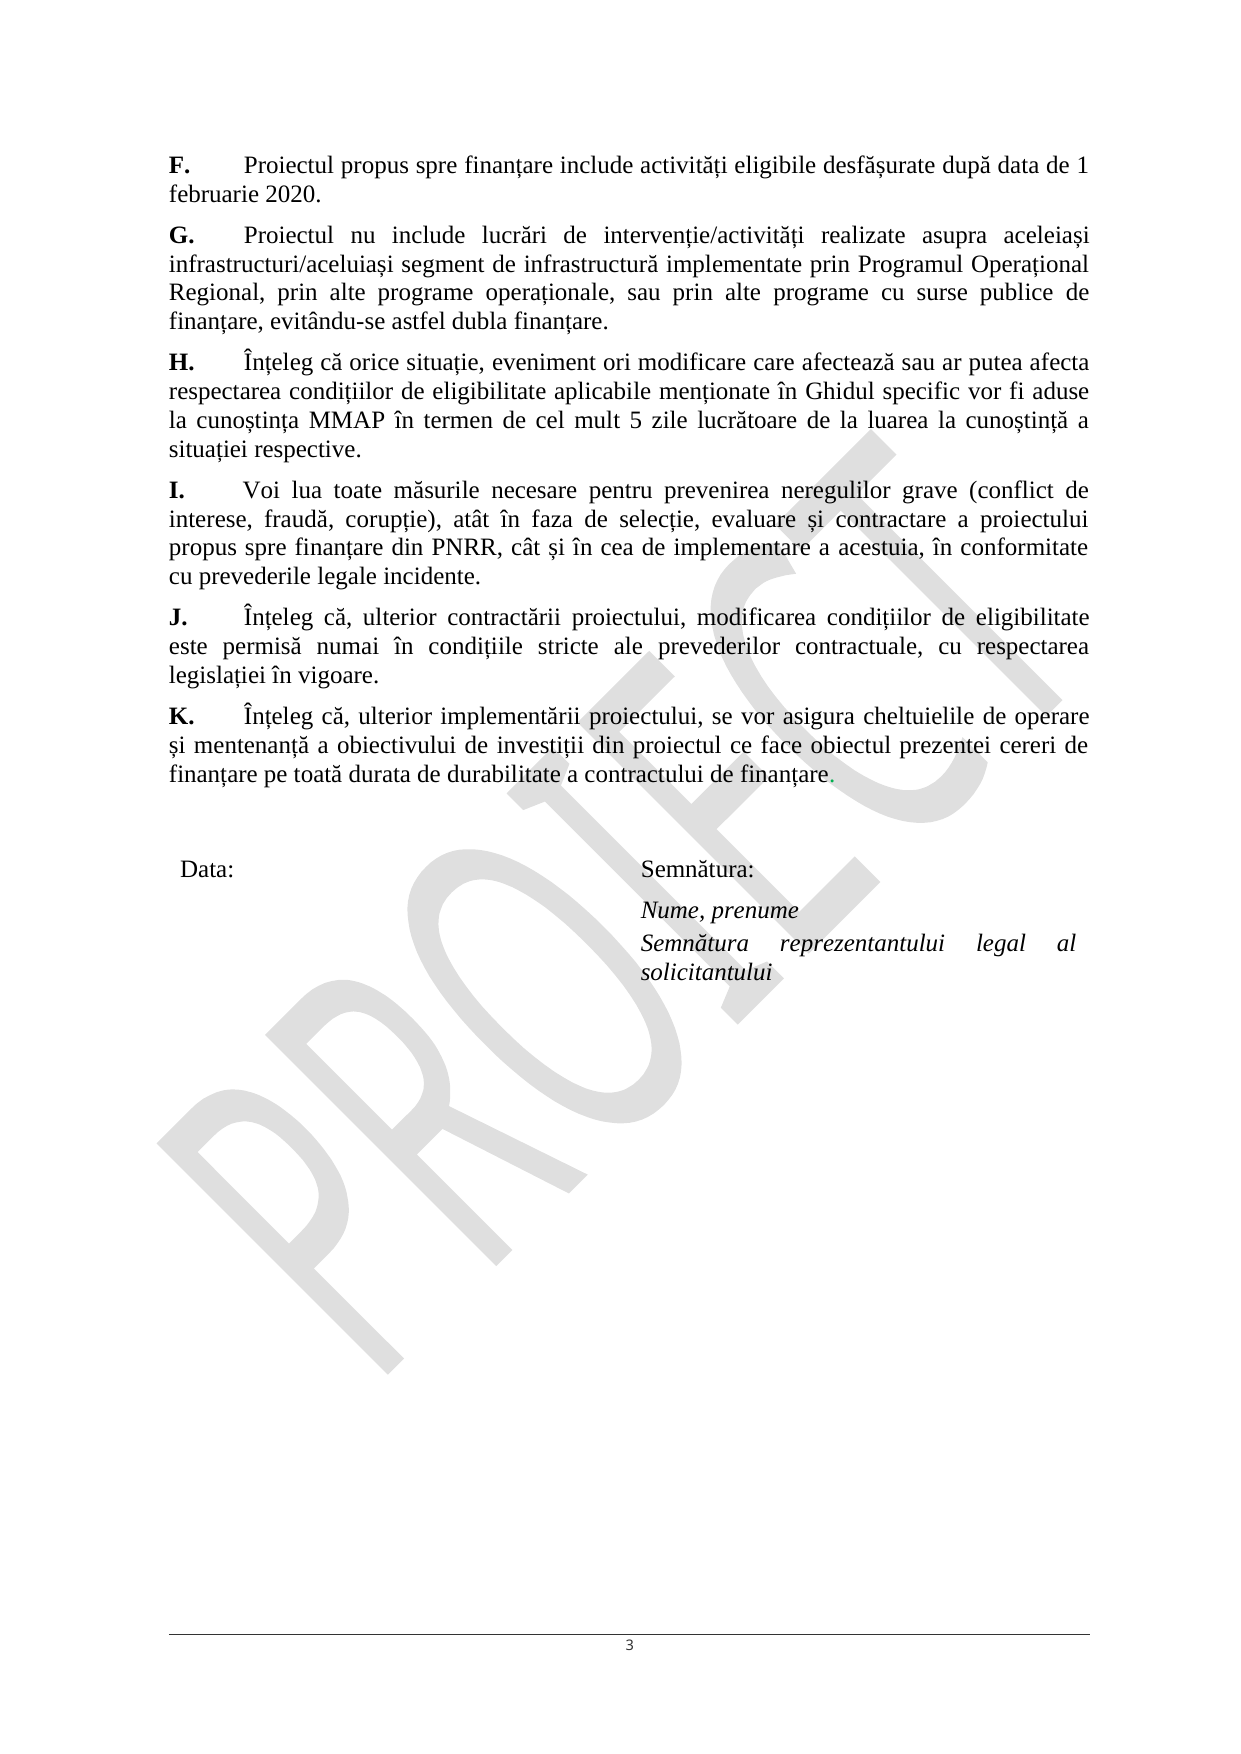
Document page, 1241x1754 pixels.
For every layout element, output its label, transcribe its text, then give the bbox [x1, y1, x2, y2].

list Înțeleg că orice situație, eveniment ori modificare care afectează sau ar putea afecta respectarea condițiilor de eligibilitate aplicabile menționate în Ghidul specific vor fi aduse la cunoștința MMAP în termen de cel mult 5 zile lucrătoare de la luarea la cunoștință a situației respective. [169, 347, 1090, 462]
list Proiectul nu include lucrări de intervenție/activități realizate asupra aceleiași infrastructuri/aceluiași segment de infrastructură implementate prin Programul Operațional Regional, prin alte programe operaționale, sau prin alte programe cu surse publice de finanțare, evitându-se astfel dubla finanțare. [169, 220, 1090, 335]
table_header Data: [169, 841, 629, 989]
list Proiectul propus spre finanțare include activități eligibile desfășurate după data de 1 februarie 2020. [169, 150, 1090, 207]
table_header Semnătura: Nume, prenume Semnătura reprezentantului legal al solicitantului [629, 841, 1090, 989]
list Voi lua toate măsurile necesare pentru prevenirea neregulilor grave (conflict de interese, fraudă, corupție), atât în faza de selecție, evaluare și contractare a proiectului propus spre finanțare din PNRR, cât și în cea de implementare a acestuia, în conformitate cu prevederile legale incidente. [169, 475, 1090, 590]
list Înțeleg că, ulterior contractării proiectului, modificarea condițiilor de eligibilitate este permisă numai în condițiile stricte ale prevederilor contractuale, cu respectarea legislației în vigoare. [169, 602, 1090, 689]
list Înțeleg că, ulterior implementării proiectului, se vor asigura cheltuielile de operare și mentenanță a obiectivului de investiții din proiectul ce face obiectul prezentei cereri de finanțare pe toată durata de durabilitate a contractului de finanțare. [169, 701, 1090, 787]
